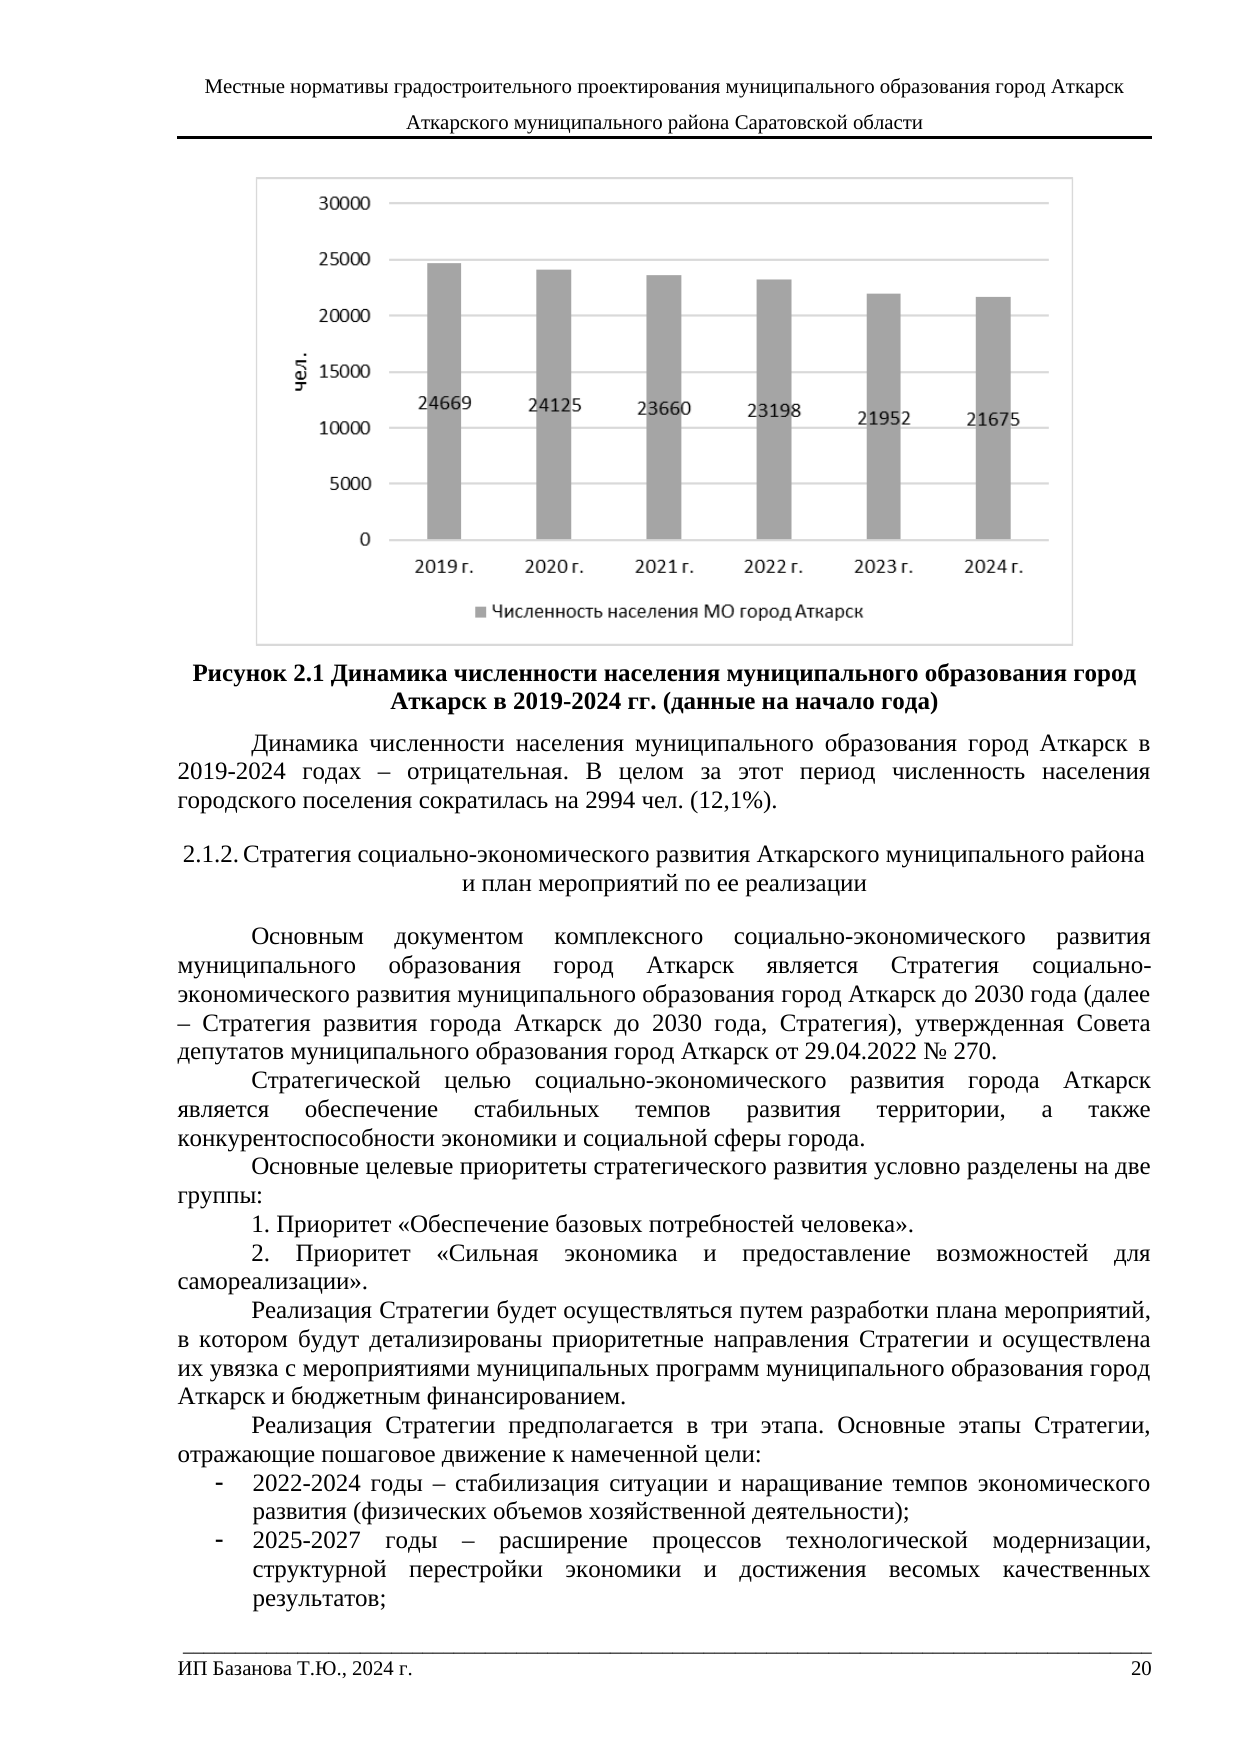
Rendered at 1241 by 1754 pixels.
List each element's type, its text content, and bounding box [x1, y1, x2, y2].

text Основные целевые приоритеты стратегического развития условно разделены на две группы: [177, 1151, 1152, 1209]
text Стратегической целью социально-экономического развития города Аткарск является обеспечение стабильных темпов развития территории, а также конкурентоспособности экономики и социальной сферы города. [177, 1065, 1152, 1151]
text Рисунок 2.1 Динамика численности населения муниципального образования город Аткарск в 2019-2024 гг. (данные на начало года) [177, 658, 1152, 715]
text Основным документом комплексного социально-экономического развития муниципального образования город Аткарск является Стратегия социально-экономического развития муниципального образования город Аткарск до 2030 года (далее – Стратегия развития города Аткарск до 2030 года, Стратегия), утвержденная Совета депутатов муниципального образования город Аткарск от 29.04.2022 № 270. [177, 921, 1152, 1065]
text Динамика численности населения муниципального образования город Аткарск в 2019-2024 годах – отрицательная. В целом за этот период численность населения городского поселения сократилась на 2994 чел. (12,1%). [177, 728, 1152, 814]
text 2. Приоритет «Сильная экономика и предоставление возможностей для самореализации». [177, 1238, 1152, 1295]
text Реализация Стратегии предполагается в три этапа. Основные этапы Стратегии, отражающие пошаговое движение к намеченной цели: [177, 1410, 1152, 1468]
picture [255, 177, 1074, 646]
list 2022-2024 годы – стабилизация ситуации и наращивание темпов экономического развития (физических объемов хозяйственной деятельности); [215, 1468, 1152, 1525]
text 1. Приоритет «Обеспечение базовых потребностей человека». [177, 1209, 1152, 1238]
text Реализация Стратегии будет осуществляться путем разработки плана мероприятий, в котором будут детализированы приоритетные направления Стратегии и осуществлена их увязка с мероприятиями муниципальных программ муниципального образования город Аткарск и бюджетным финансированием. [177, 1295, 1152, 1410]
list 2025-2027 годы – расширение процессов технологической модернизации, структурной перестройки экономики и достижения весомых качественных результатов; [215, 1525, 1152, 1611]
subtitle Стратегия социально-экономического развития Аткарского муниципального района и план мероприятий по ее реализации [176, 839, 1152, 896]
